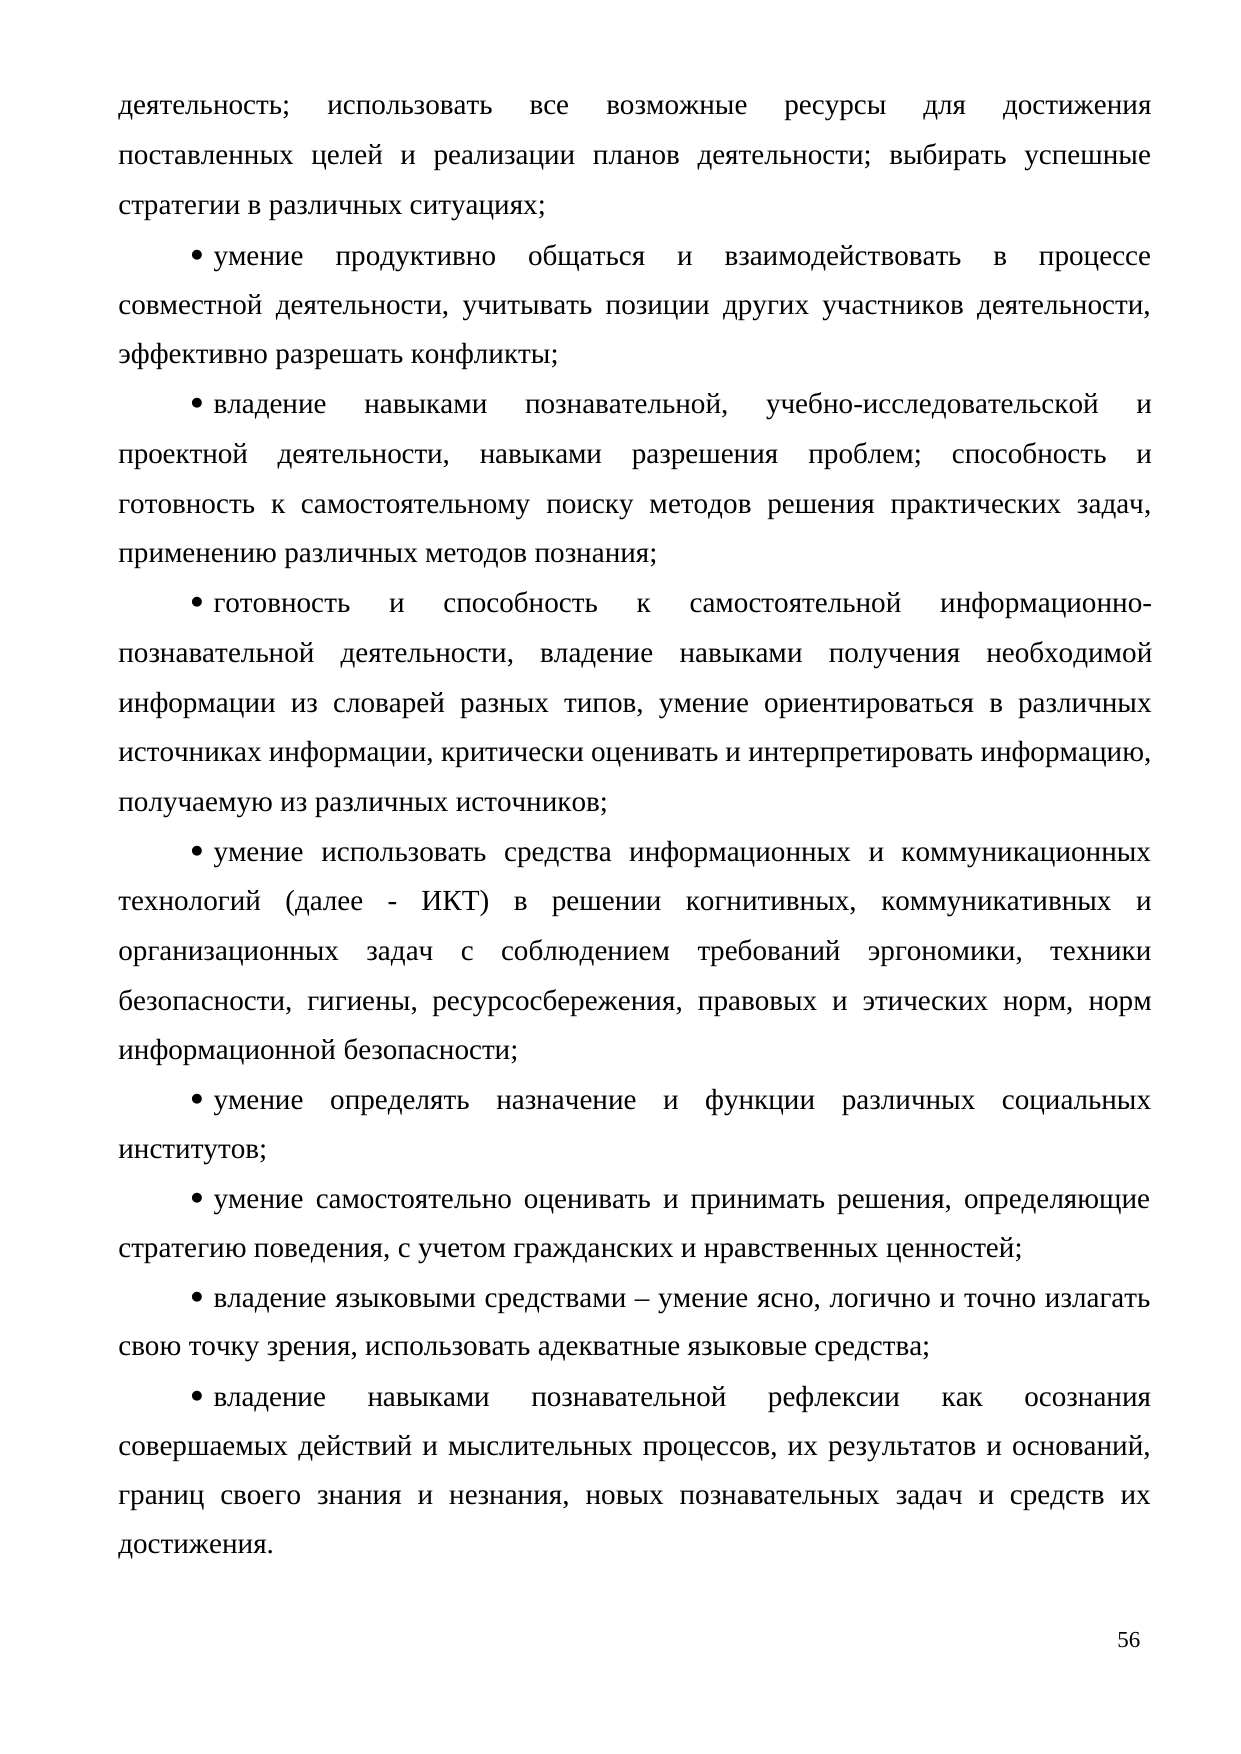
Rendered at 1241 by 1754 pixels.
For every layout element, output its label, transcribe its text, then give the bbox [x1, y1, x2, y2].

list умение продуктивно общаться и взаимодействовать в процессе совместной деятельности, учитывать позиции других участников деятельности, эффективно разрешать конфликты; [118, 238, 1151, 370]
list владение навыками познавательной рефлексии как осознания совершаемых действий и мыслительных процессов, их результатов и оснований, границ своего знания и незнания, новых познавательных задач и средств их достижения. [118, 1379, 1151, 1560]
list владение навыками познавательной, учебно-исследовательской и проектной деятельности, навыками разрешения проблем; способность и готовность к самостоятельному поиску методов решения практических задач, применению различных методов познания; [118, 387, 1152, 569]
list готовность и способность к самостоятельной информационно- познавательной деятельности, владение навыками получения необходимой информации из словарей разных типов, умение ориентироваться в различных источниках информации, критически оценивать и интерпретировать информацию, получаемую из различных источников; [118, 585, 1152, 817]
list владение языковыми средствами – умение ясно, логично и точно излагать свою точку зрения, использовать адекватные языковые средства; [118, 1280, 1152, 1362]
list умение самостоятельно оценивать и принимать решения, определяющие стратегию поведения, с учетом гражданских и нравственных ценностей; [118, 1181, 1151, 1263]
text деятельность; использовать все возможные ресурсы для достижения поставленных целей и реализации планов деятельности; выбирать успешные стратегии в различных ситуациях; [118, 87, 1151, 221]
list умение определять назначение и функции различных социальных институтов; [118, 1082, 1151, 1165]
list умение использовать средства информационных и коммуникационных технологий (далее - ИКТ) в решении когнитивных, коммуникативных и организационных задач с соблюдением требований эргономики, техники безопасности, гигиены, ресурсосбережения, правовых и этических норм, норм информационной безопасности; [118, 834, 1151, 1066]
